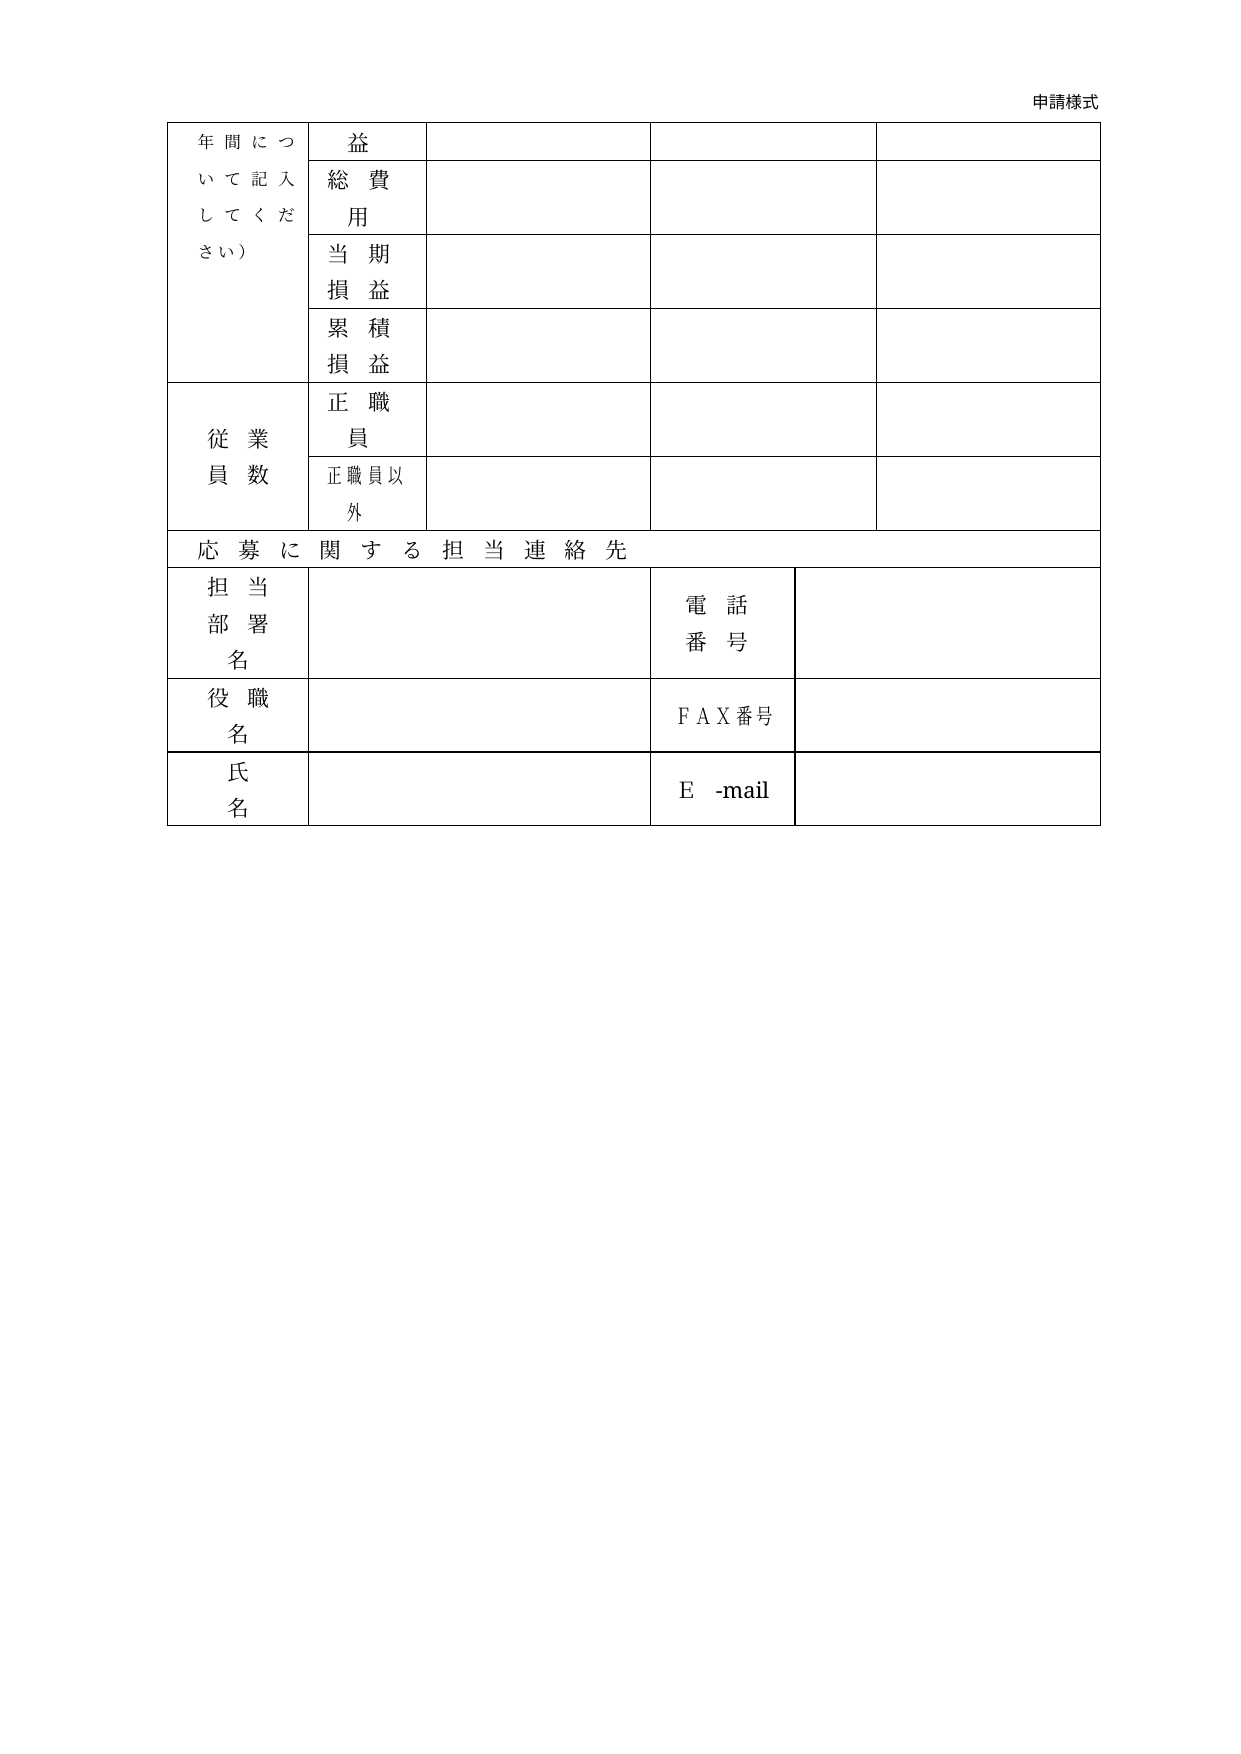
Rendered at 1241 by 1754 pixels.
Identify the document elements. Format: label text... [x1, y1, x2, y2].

table_cell [877, 235, 1100, 308]
table_cell [651, 161, 876, 234]
table_cell [651, 309, 876, 382]
table_cell [309, 679, 650, 751]
table_cell 応募に関する担当連絡先 [168, 531, 1100, 567]
table_cell [427, 235, 650, 308]
table_cell 従業員数 [168, 383, 308, 529]
table_cell [427, 383, 650, 456]
table_cell 当期損益 [309, 235, 426, 308]
table_cell [877, 457, 1100, 529]
table_cell [796, 753, 1100, 825]
table_cell 役職名 [168, 679, 308, 751]
table_cell [651, 383, 876, 456]
table_cell [877, 383, 1100, 456]
table_cell [877, 161, 1100, 234]
table_cell [427, 161, 650, 234]
table_cell [427, 309, 650, 382]
table_cell [427, 457, 650, 529]
table_cell 総費用 [309, 161, 426, 234]
table_cell 電話番号 [651, 568, 794, 677]
table_cell [309, 568, 650, 677]
table_cell 正職員以外 [309, 457, 426, 529]
table_cell [309, 753, 650, 825]
table_cell ＦＡＸ番号 [651, 679, 794, 751]
table_cell 正職員 [309, 383, 426, 456]
table_cell [651, 123, 876, 160]
table_cell [877, 309, 1100, 382]
table_cell [427, 123, 650, 160]
table_cell 担当部署名 [168, 568, 308, 677]
table_cell [651, 235, 876, 308]
table_cell [877, 123, 1100, 160]
table_cell 氏 名 [168, 753, 308, 825]
table_cell [651, 457, 876, 529]
table_cell [796, 679, 1100, 751]
table_cell [796, 568, 1100, 677]
table_cell 累積損益 [309, 309, 426, 382]
table_cell 総収益 [309, 123, 426, 160]
table_cell Ｅ-mail [651, 753, 794, 825]
